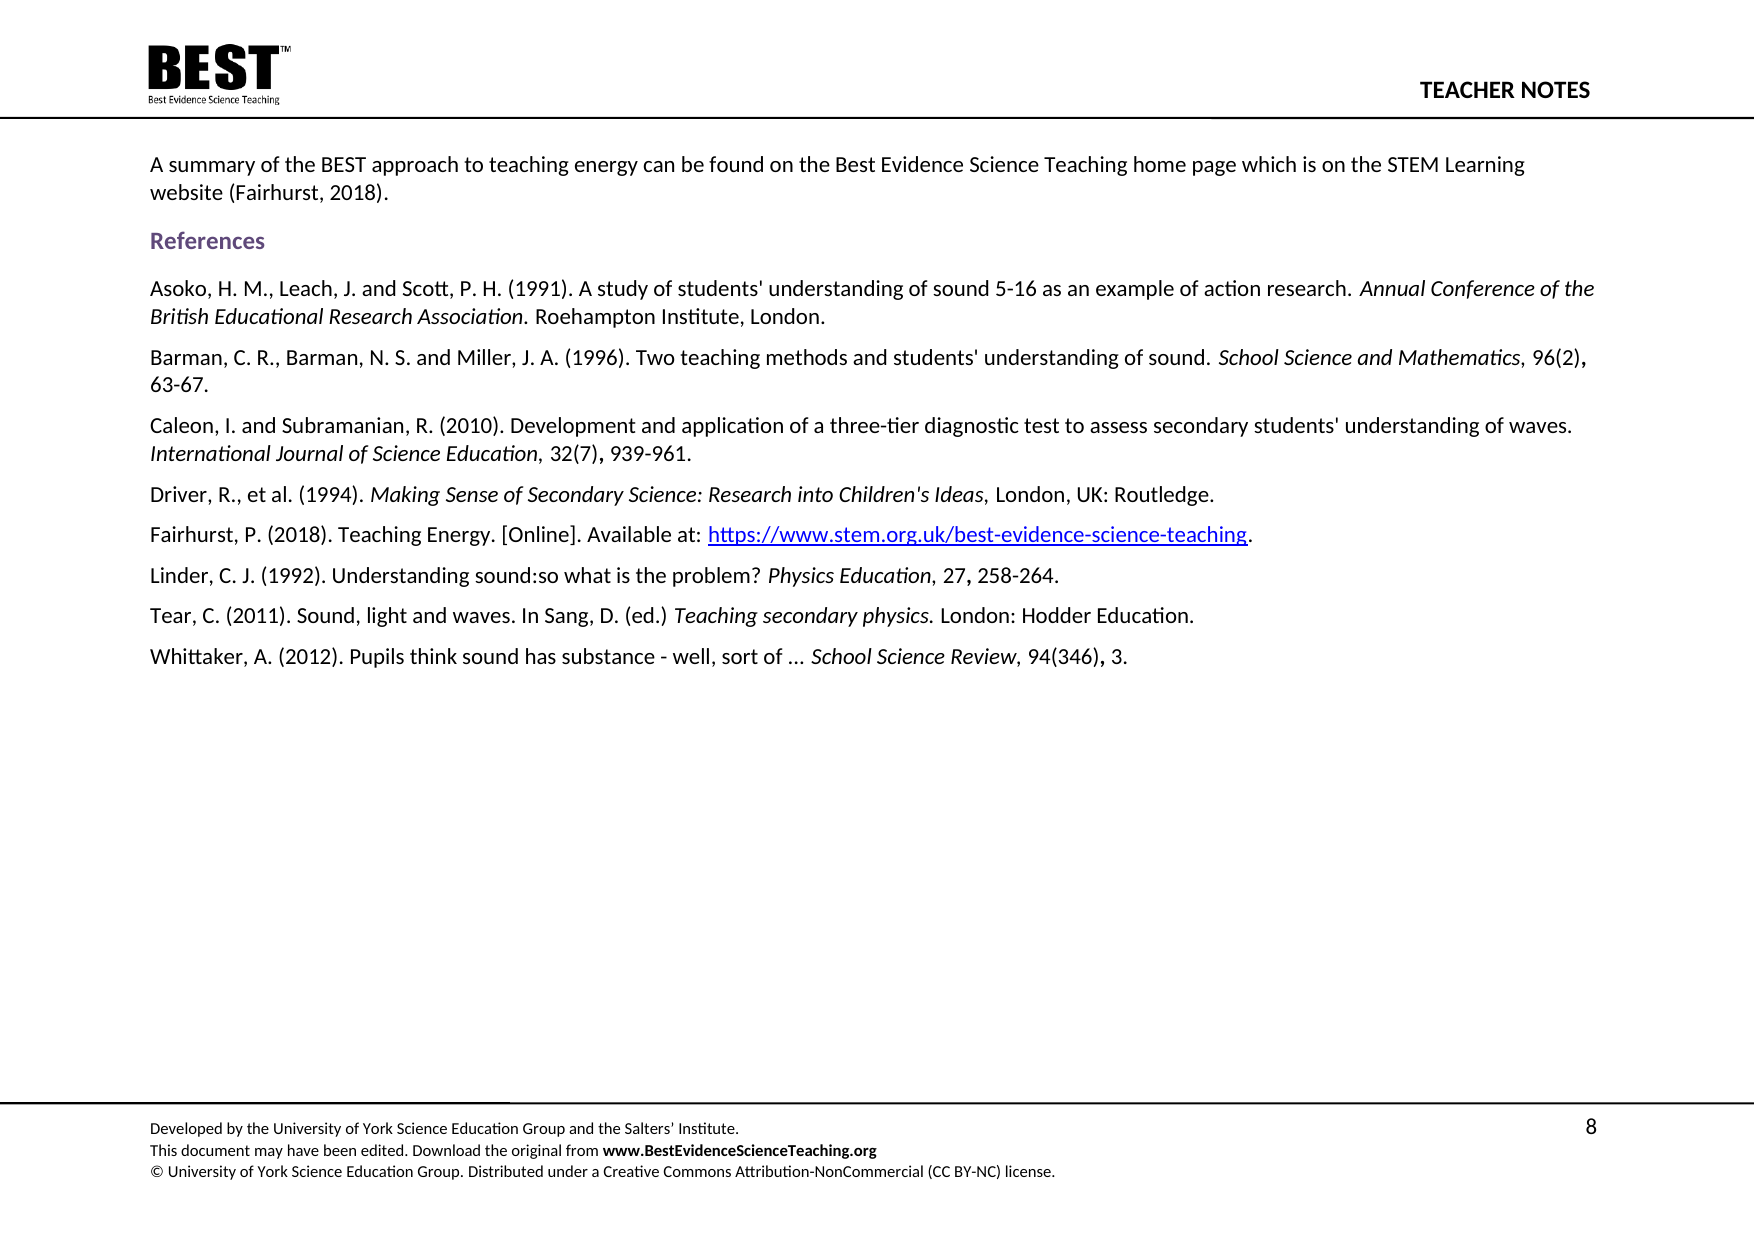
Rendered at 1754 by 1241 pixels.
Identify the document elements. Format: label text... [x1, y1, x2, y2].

text References [150, 225, 1604, 255]
text Linder, C. J. (1992). Understanding sound:so what is the problem? Physics Education, 27, 258-264. [150, 561, 1604, 589]
text Driver, R., et al. (1994). Making Sense of Secondary Science: Research into Children's Ideas, London, UK: Routledge. [150, 480, 1604, 508]
text Asoko, H. M., Leach, J. and Scott, P. H. (1991). A study of students' understanding of sound 5-16 as an example of action research. Annual Conference of the British Educational Research Association. Roehampton Institute, London. [150, 274, 1604, 330]
picture [148, 44, 291, 105]
text A summary of the BEST approach to teaching energy can be found on the Best Evidence Science Teaching home page which is on the STEM Learning website (Fairhurst, 2018). [150, 150, 1604, 206]
text Barman, C. R., Barman, N. S. and Miller, J. A. (1996). Two teaching methods and students' understanding of sound. School Science and Mathematics, 96(2), 63-67. [150, 343, 1604, 399]
text Whittaker, A. (2012). Pupils think sound has substance - well, sort of ... School Science Review, 94(346), 3. [150, 642, 1604, 670]
text Tear, C. (2011). Sound, light and waves. In Sang, D. (ed.) Teaching secondary physics. London: Hodder Education. [150, 601, 1604, 629]
text Fairhurst, P. (2018). Teaching Energy. [Online]. Available at: https://www.stem.org.uk/best-evidence-science-teaching. [150, 520, 1604, 548]
text Caleon, I. and Subramanian, R. (2010). Development and application of a three-tier diagnostic test to assess secondary students' understanding of waves. International Journal of Science Education, 32(7), 939-961. [150, 411, 1604, 467]
